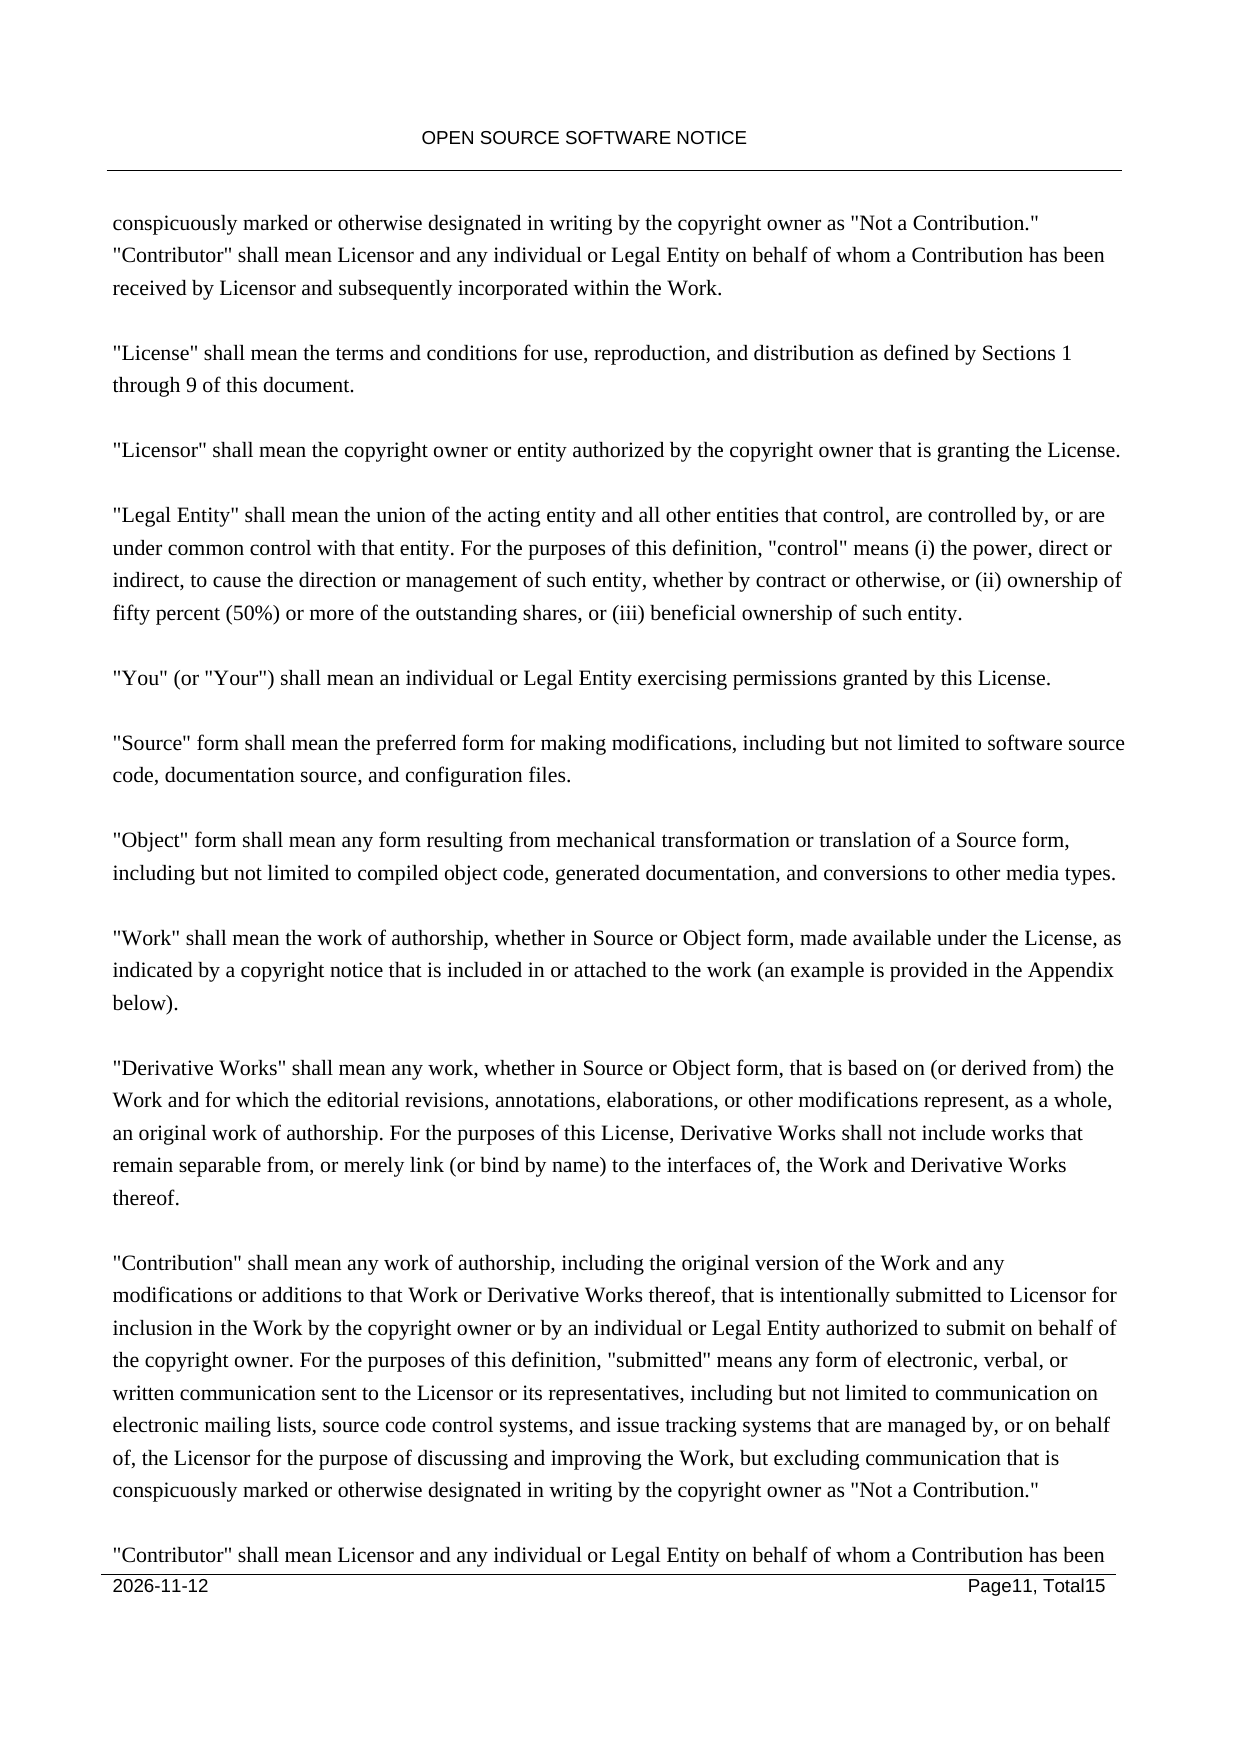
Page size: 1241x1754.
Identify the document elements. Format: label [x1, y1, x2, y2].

text [112, 206, 1128, 1571]
